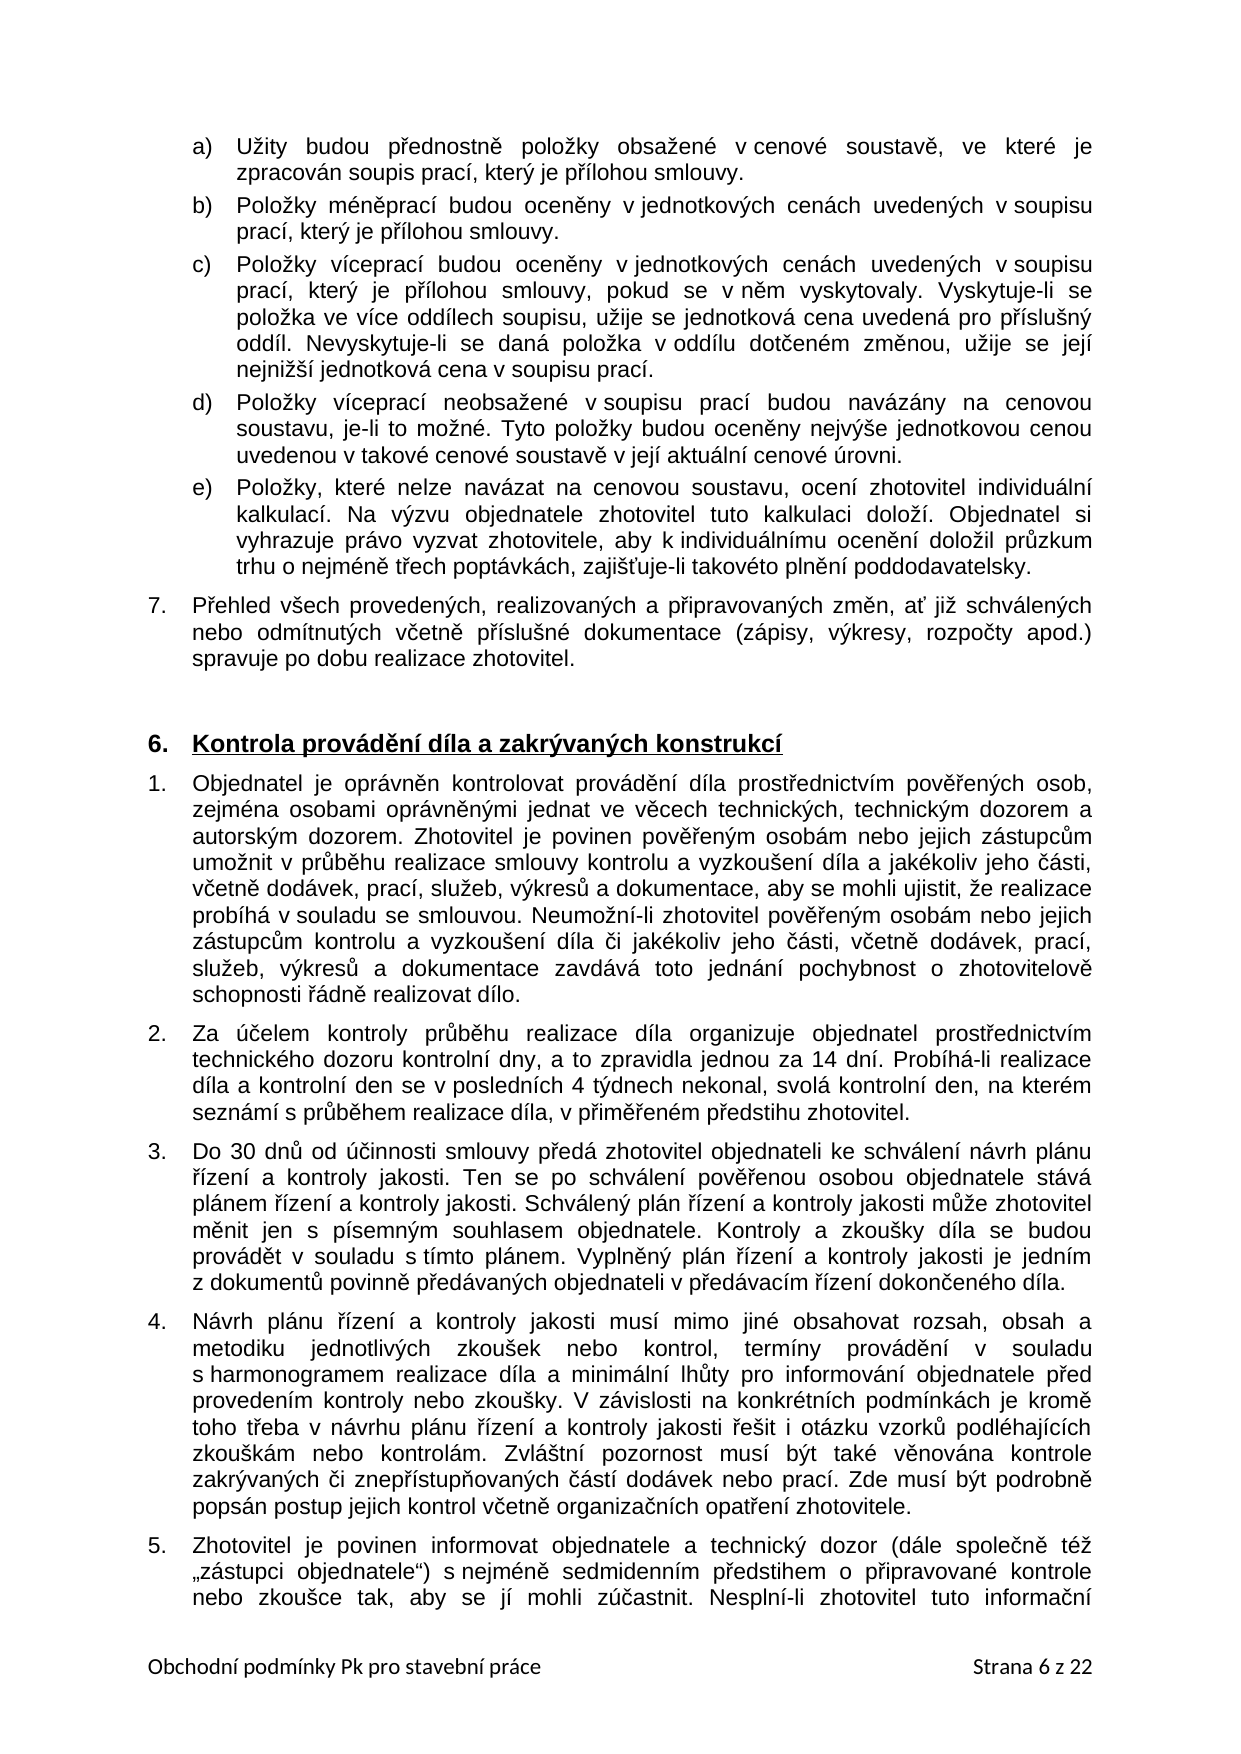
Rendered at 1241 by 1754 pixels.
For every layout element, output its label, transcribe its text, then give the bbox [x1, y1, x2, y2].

text 2. Za účelem kontroly průběhu realizace díla organizuje objednatel prostřednictvím technického dozoru kontrolní dny, a to zpravidla jednou za 14 dní. Probíhá-li realizace díla a kontrolní den se v posledních 4 týdnech nekonal, svolá kontrolní den, na kterém seznámí s průběhem realizace díla, v přiměřeném předstihu zhotovitel. [148, 1020, 1093, 1125]
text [148, 1532, 1093, 1611]
text 3. Do 30 dnů od účinnosti smlouvy předá zhotovitel objednateli ke schválení návrh plánu řízení a kontroly jakosti. Ten se po schválení pověřenou osobou objednatele stává plánem řízení a kontroly jakosti. Schválený plán řízení a kontroly jakosti může zhotovitel měnit jen s písemným souhlasem objednatele. Kontroly a zkoušky díla se budou provádět v souladu s tímto plánem. Vyplněný plán řízení a kontroly jakosti je jedním z dokumentů povinně předávaných objednateli v předávacím řízení dokončeného díla. [148, 1138, 1093, 1296]
text b) Položky méněprací budou oceněny v jednotkových cenách uvedených v soupisu prací, který je přílohou smlouvy. [192, 192, 1093, 244]
text a) Užity budou přednostně položky obsažené v cenové soustavě, ve které je zpracován soupis prací, který je přílohou smlouvy. [192, 133, 1093, 186]
text 1. Objednatel je oprávněn kontrolovat provádění díla prostřednictvím pověřených osob, zejména osobami oprávněnými jednat ve věcech technických, technickým dozorem a autorským dozorem. Zhotovitel je povinen pověřeným osobám nebo jejich zástupcům umožnit v průběhu realizace smlouvy kontrolu a vyzkoušení díla a jakékoliv jeho části, včetně dodávek, prací, služeb, výkresů a dokumentace, aby se mohli ujistit, že realizace probíhá v souladu se smlouvou. Neumožní-li zhotovitel pověřeným osobám nebo jejich zástupcům kontrolu a vyzkoušení díla či jakékoliv jeho části, včetně dodávek, prací, služeb, výkresů a dokumentace zavdává toto jednání pochybnost o zhotovitelově schopnosti řádně realizovat dílo. [148, 770, 1093, 1007]
text d) Položky víceprací neobsažené v soupisu prací budou navázány na cenovou soustavu, je-li to možné. Tyto položky budou oceněny nejvýše jednotkovou cenou uvedenou v takové cenové soustavě v její aktuální cenové úrovni. [192, 389, 1093, 468]
text 4. Návrh plánu řízení a kontroly jakosti musí mimo jiné obsahovat rozsah, obsah a metodiku jednotlivých zkoušek nebo kontrol, termíny provádění v souladu s harmonogramem realizace díla a minimální lhůty pro informování objednatele před provedením kontroly nebo zkoušky. V závislosti na konkrétních podmínkách je kromě toho třeba v návrhu plánu řízení a kontroly jakosti řešit i otázku vzorků podléhajících zkouškám nebo kontrolám. Zvláštní pozornost musí být také věnována kontrole zakrývaných či znepřístupňovaných částí dodávek nebo prací. Zde musí být podrobně popsán postup jejich kontrol včetně organizačních opatření zhotovitele. [148, 1308, 1093, 1519]
text e) Položky, které nelze navázat na cenovou soustavu, ocení zhotovitel individuální kalkulací. Na výzvu objednatele zhotovitel tuto kalkulaci doloží. Objednatel si vyhrazuje právo vyzvat zhotovitele, aby k individuálnímu ocenění doložil průzkum trhu o nejméně třech poptávkách, zajišťuje-li takovéto plnění poddodavatelsky. [192, 474, 1093, 579]
list Kontrola provádění díla a zakrývaných konstrukcí [148, 729, 1093, 757]
text 7. Přehled všech provedených, realizovaných a připravovaných změn, ať již schválených nebo odmítnutých včetně příslušné dokumentace (zápisy, výkresy, rozpočty apod.) spravuje po dobu realizace zhotovitel. [148, 592, 1093, 671]
text c) Položky víceprací budou oceněny v jednotkových cenách uvedených v soupisu prací, který je přílohou smlouvy, pokud se v něm vyskytovaly. Vyskytuje-li se položka ve více oddílech soupisu, užije se jednotková cena uvedená pro příslušný oddíl. Nevyskytuje-li se daná položka v oddílu dotčeném změnou, užije se její nejnižší jednotková cena v soupisu prací. [192, 251, 1093, 383]
